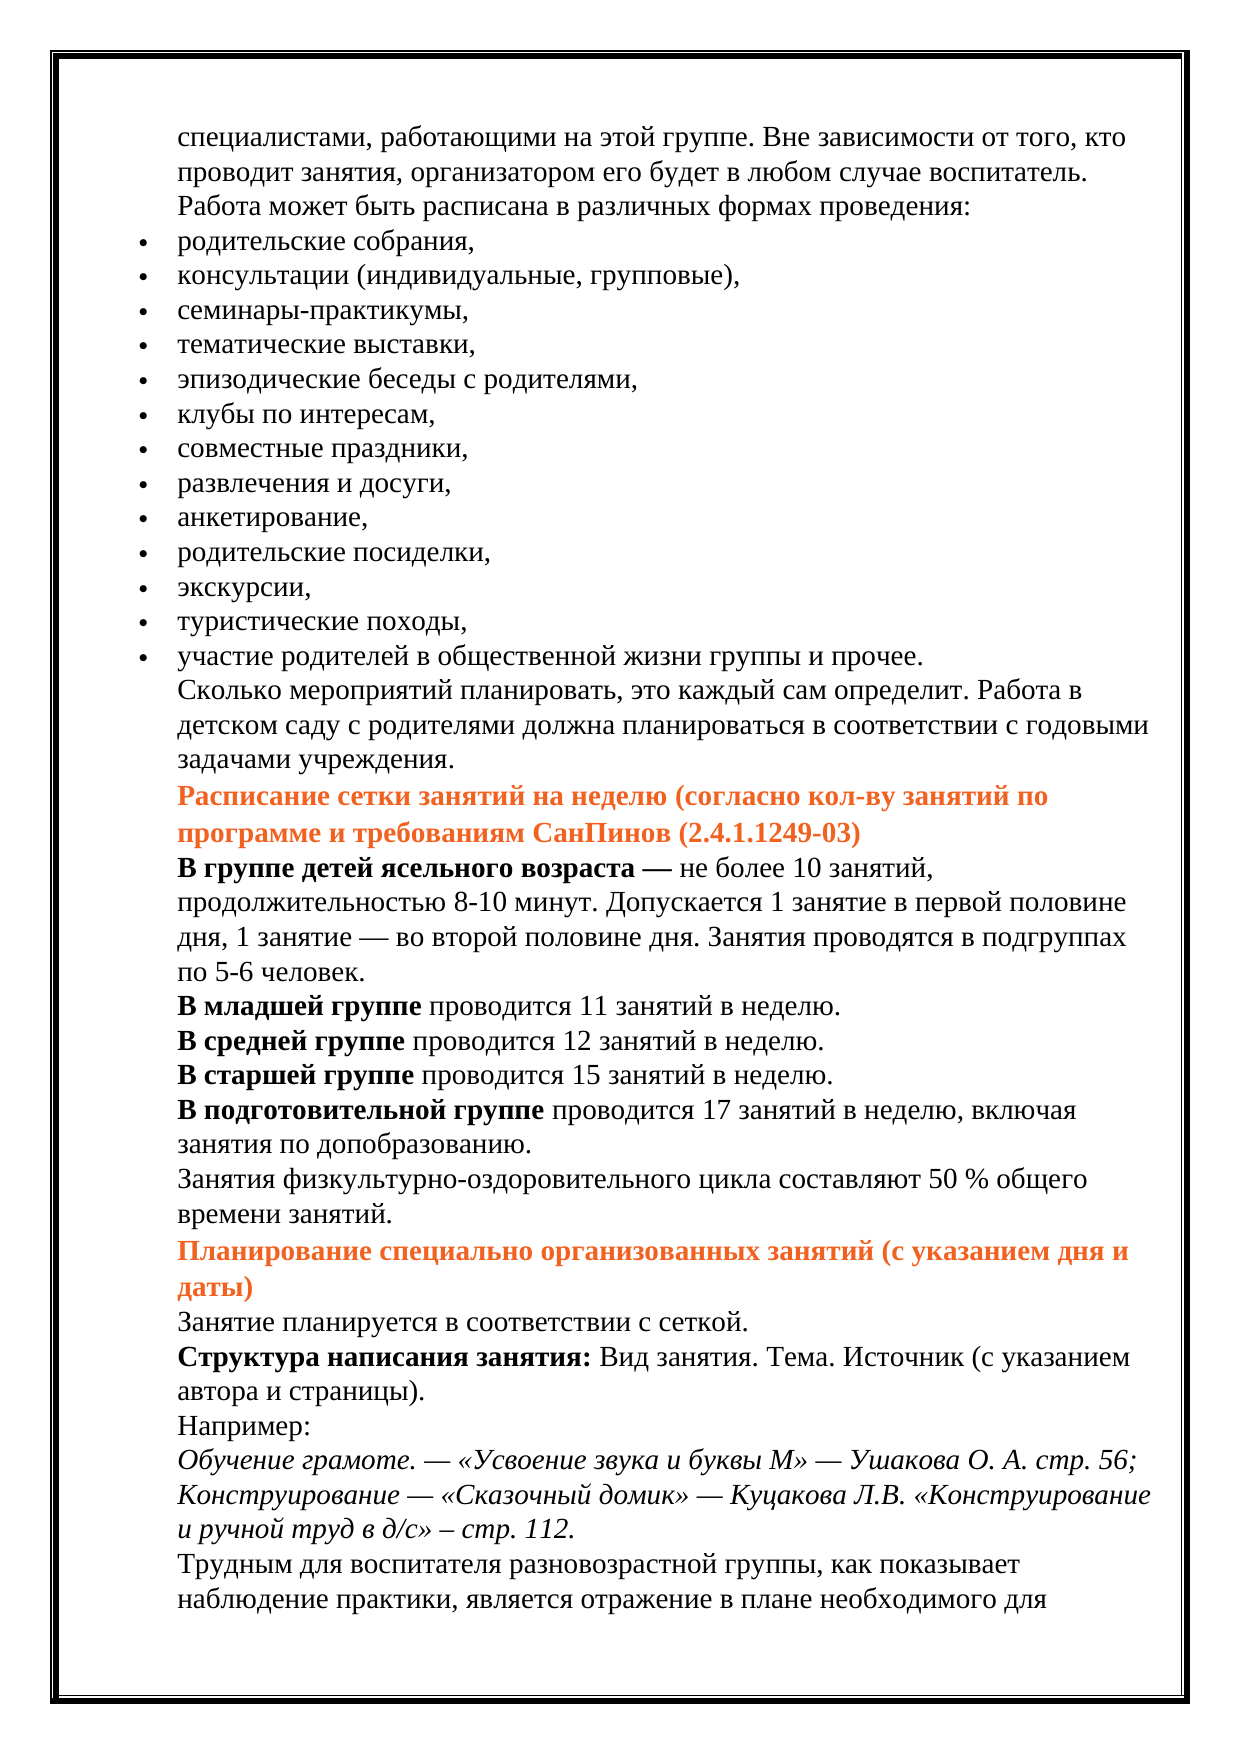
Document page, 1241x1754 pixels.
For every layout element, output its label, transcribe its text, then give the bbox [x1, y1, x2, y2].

list родительские посиделки, [139, 533, 1152, 568]
list анкетирование, [139, 498, 1152, 533]
text Планирование специально организованных занятий (с указанием дня и даты) [177, 1229, 1152, 1303]
list экскурсии, [139, 568, 1152, 602]
list эпизодические беседы с родителями, [139, 360, 1152, 395]
text В группе детей ясельного возраста — не более 10 занятий, продолжительностью 8-10 минут. Допускается 1 занятие в первой половине дня, 1 занятие — во второй половине дня. Занятия проводятся в подгруппах по 5-6 человек. [177, 849, 1152, 987]
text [177, 1545, 1152, 1614]
text Например: [177, 1407, 1152, 1441]
list совместные праздники, [139, 429, 1152, 464]
list тематические выставки, [139, 326, 1152, 360]
list туристические походы, [139, 602, 1152, 637]
text Занятия физкультурно-оздоровительного цикла составляют 50 % общего времени занятий. [177, 1160, 1152, 1229]
text Работа может быть расписана в различных формах проведения: [177, 187, 1152, 222]
list участие родителей в общественной жизни группы и прочее. [139, 637, 1152, 671]
list консультации (индивидуальные, групповые), [139, 256, 1152, 291]
list развлечения и досуги, [139, 464, 1152, 498]
text Занятие планируется в соответствии с сеткой. [177, 1303, 1152, 1338]
text В старшей группе проводится 15 занятий в неделю. [177, 1056, 1152, 1091]
text Конструирование — «Сказочный домик» — Куцакова Л.В. «Конструирование и ручной труд в д/с» – стр. 112. [177, 1476, 1152, 1545]
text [177, 118, 1152, 187]
text В младшей группе проводится 11 занятий в неделю. [177, 987, 1152, 1022]
text Расписание сетки занятий на неделю (согласно кол-ву занятий по программе и требованиям СанПинов (2.4.1.1249-03) [177, 775, 1152, 849]
list семинары-практикумы, [139, 291, 1152, 326]
text Обучение грамоте. — «Усвоение звука и буквы М» — Ушакова О. А. стр. 56; [177, 1441, 1152, 1476]
text Структура написания занятия: Вид занятия. Тема. Источник (с указанием автора и страницы). [177, 1338, 1152, 1407]
text В средней группе проводится 12 занятий в неделю. [177, 1022, 1152, 1056]
list родительские собрания, [139, 222, 1152, 256]
list клубы по интересам, [139, 395, 1152, 429]
text Сколько мероприятий планировать, это каждый сам определит. Работа в детском саду с родителями должна планироваться в соответствии с годовыми задачами учреждения. [177, 671, 1152, 775]
text В подготовительной группе проводится 17 занятий в неделю, включая занятия по допобразованию. [177, 1091, 1152, 1160]
